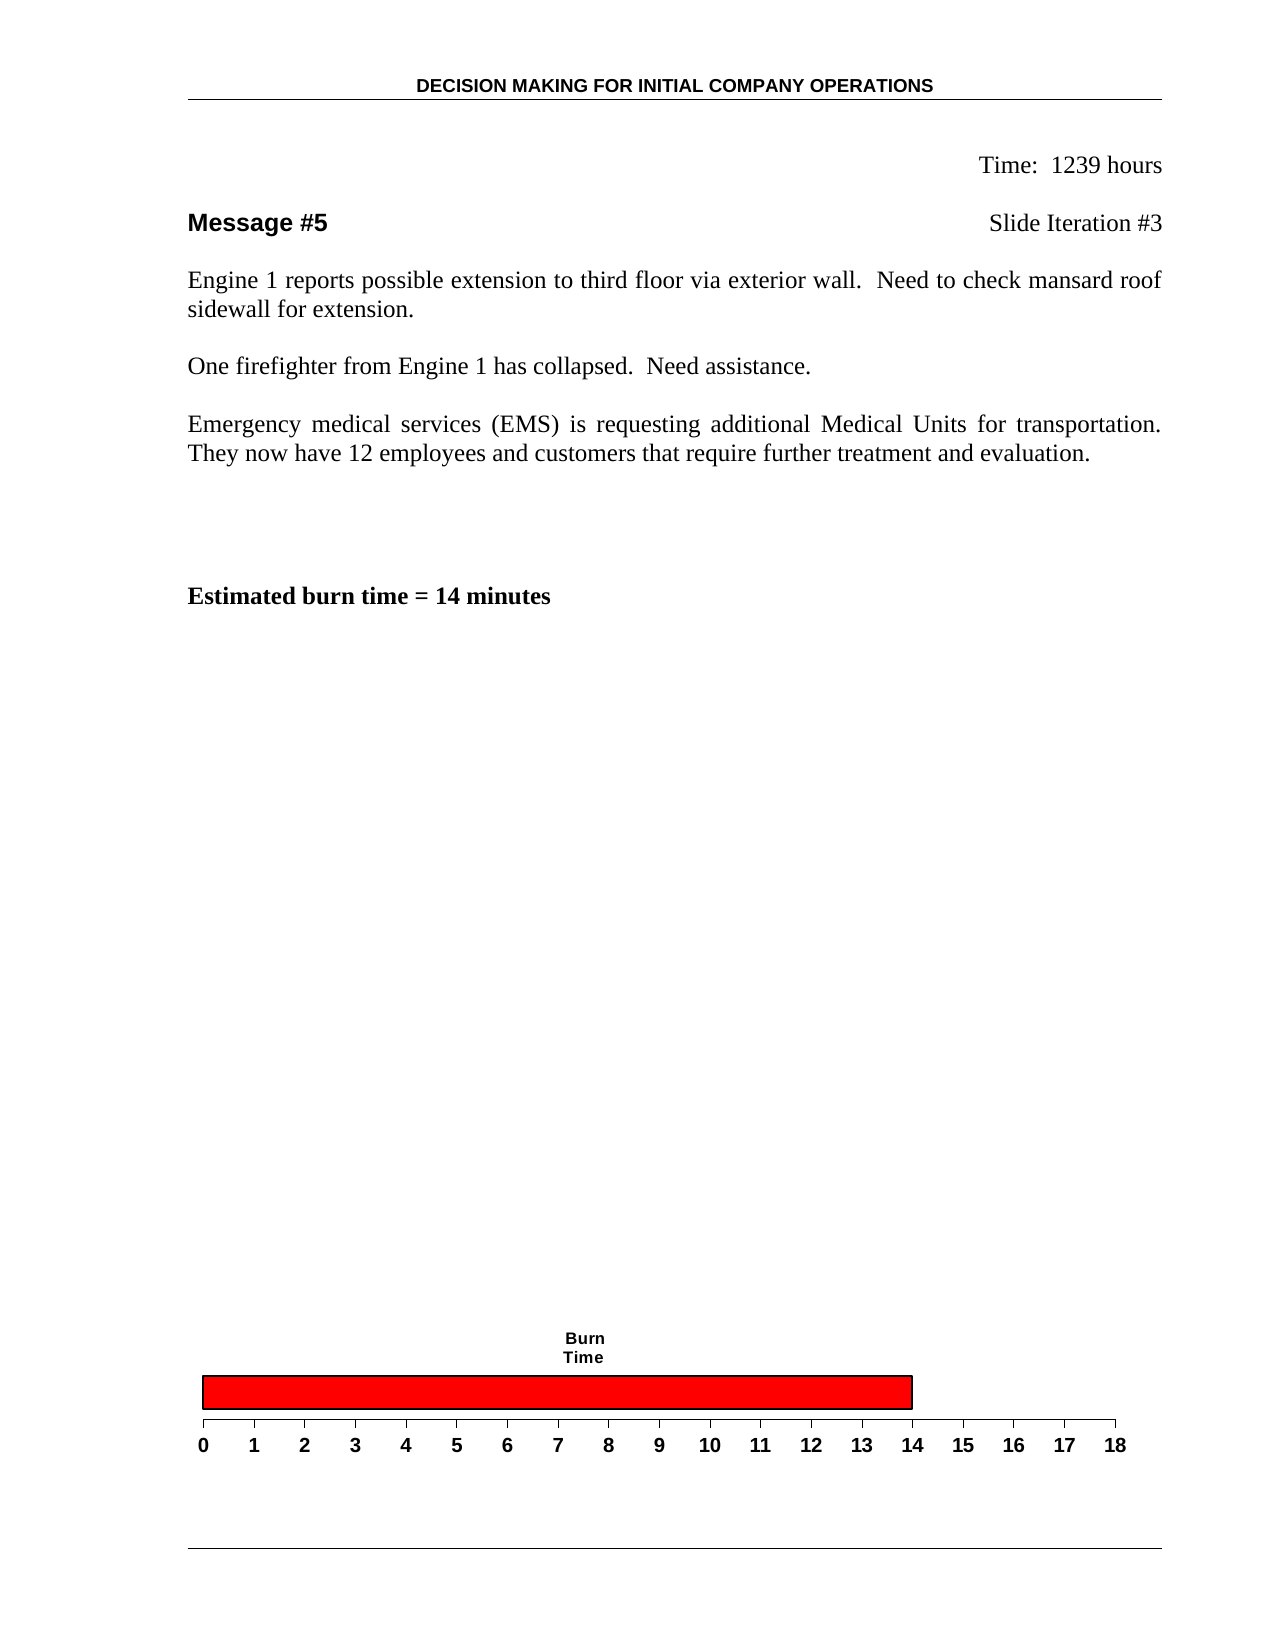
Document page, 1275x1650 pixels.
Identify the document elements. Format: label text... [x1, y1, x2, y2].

text Time: 1239 hours [187, 150, 1162, 179]
text Message #5 Slide Iteration #3 [187, 207, 1162, 236]
text One firefighter from Engine 1 has collapsed. Need assistance. [187, 351, 1162, 380]
text Engine 1 reports possible extension to third floor via exterior wall. Need to check mansard roof sidewall for extension. [187, 265, 1162, 323]
text Estimated burn time = 14 minutes [187, 581, 1162, 610]
text Emergency medical services (EMS) is requesting additional Medical Units for transportation. They now have 12 employees and customers that require further treatment and evaluation. [187, 409, 1162, 466]
